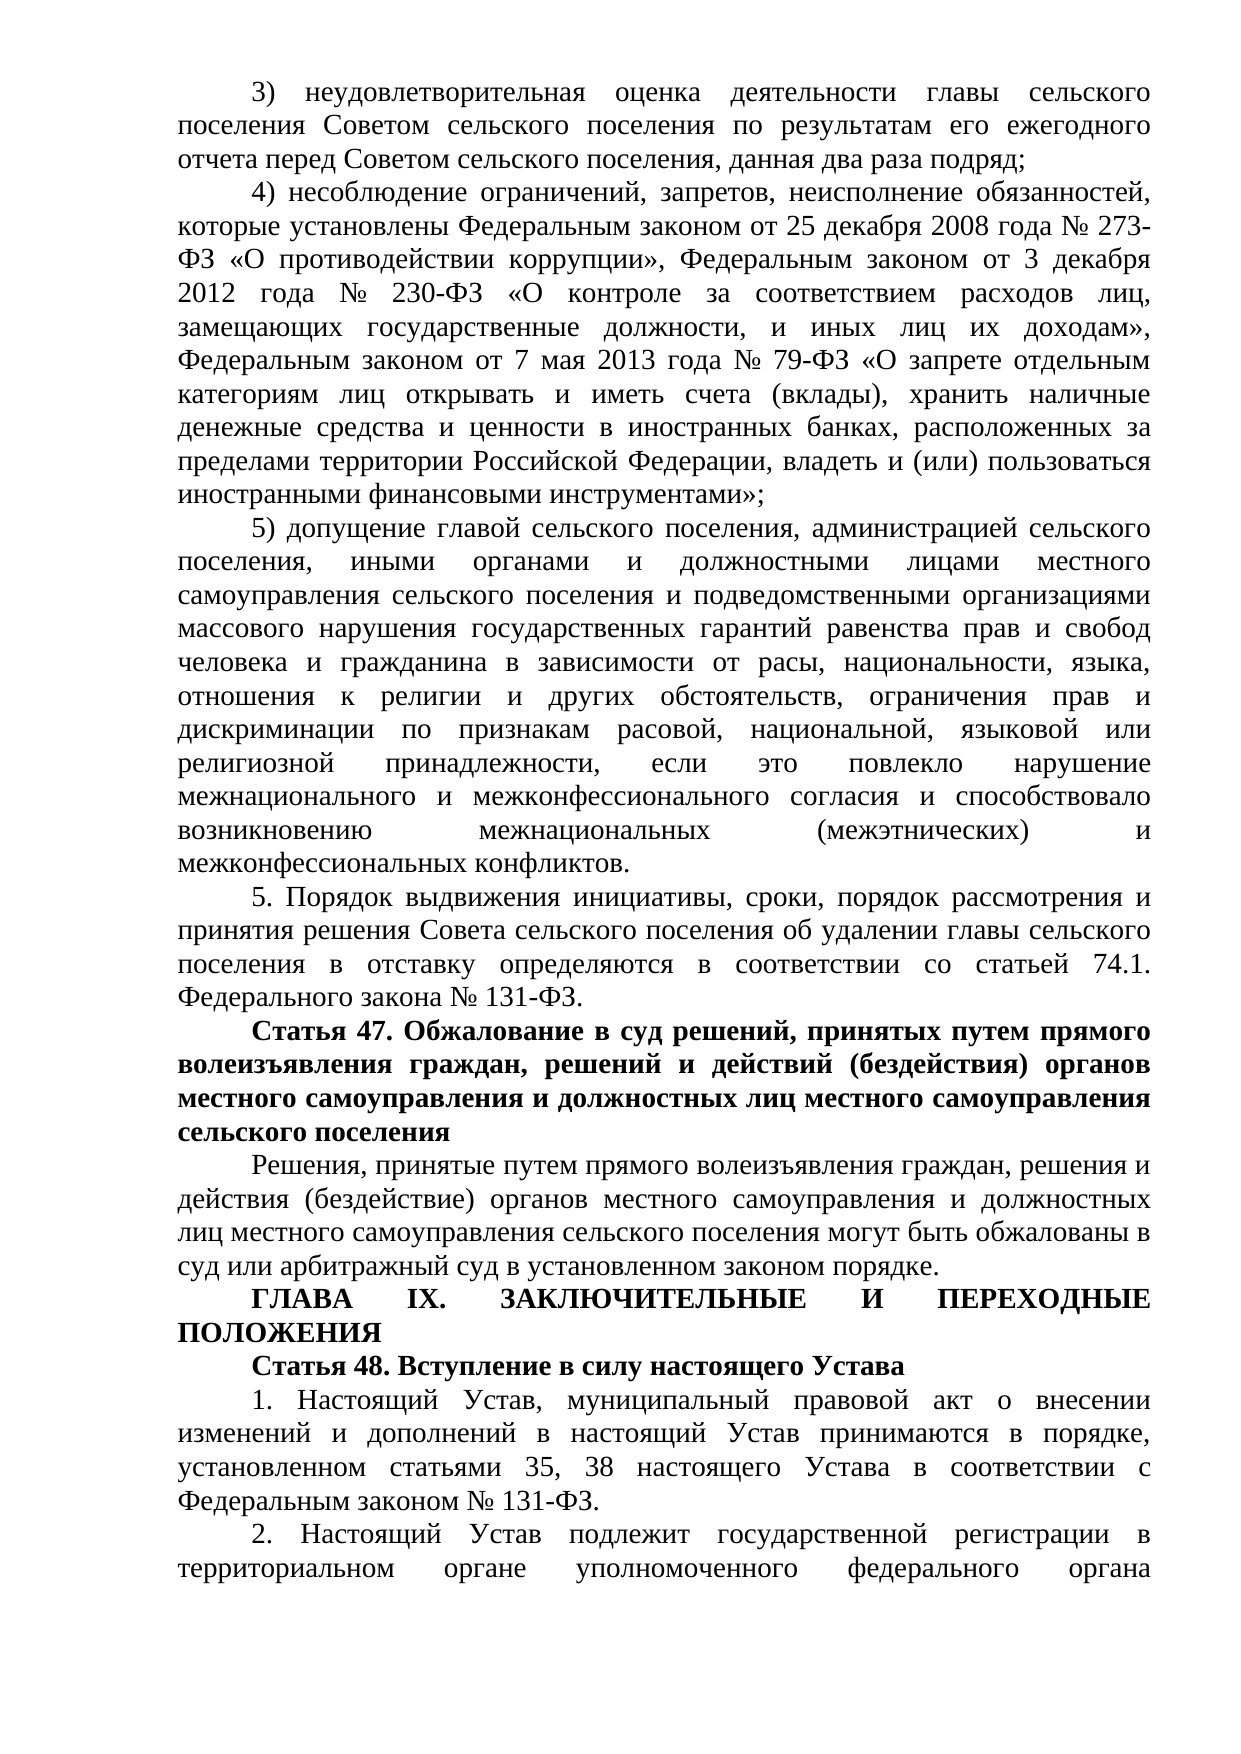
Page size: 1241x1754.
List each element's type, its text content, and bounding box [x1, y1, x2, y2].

text Статья 47. Обжалование в суд решений, принятых путем прямого волеизъявления граждан, решений и действий (бездействия) органов местного самоуправления и должностных лиц местного самоуправления сельского поселения [177, 1013, 1152, 1147]
text Решения, принятые путем прямого волеизъявления граждан, решения и действия (бездействие) органов местного самоуправления и должностных лиц местного самоуправления сельского поселения могут быть обжалованы в суд или арбитражный суд в установленном законом порядке. [177, 1147, 1152, 1281]
text ГЛАВА IX. ЗАКЛЮЧИТЕЛЬНЫЕ И ПЕРЕХОДНЫЕ ПОЛОЖЕНИЯ [177, 1281, 1152, 1348]
text Статья 48. Вступление в силу настоящего Устава [177, 1348, 1152, 1382]
text 5) допущение главой сельского поселения, администрацией сельского поселения, иными органами и должностными лицами местного самоуправления сельского поселения и подведомственными организациями массового нарушения государственных гарантий равенства прав и свобод человека и гражданина в зависимости от расы, национальности, языка, отношения к религии и других обстоятельств, ограничения прав и дискриминации по признакам расовой, национальной, языковой или религиозной принадлежности, если это повлекло нарушение межнационального и межконфессионального согласия и способствовало возникновению межнациональных (межэтнических) и межконфессиональных конфликтов. [177, 510, 1152, 879]
text 4) несоблюдение ограничений, запретов, неисполнение обязанностей, которые установлены Федеральным законом от 25 декабря 2008 года № 273-ФЗ «О противодействии коррупции», Федеральным законом от 3 декабря 2012 года № 230-ФЗ «О контроле за соответствием расходов лиц, замещающих государственные должности, и иных лиц их доходам», Федеральным законом от 7 мая 2013 года № 79-ФЗ «О запрете отдельным категориям лиц открывать и иметь счета (вклады), хранить наличные денежные средства и ценности в иностранных банках, расположенных за пределами территории Российской Федерации, владеть и (или) пользоваться иностранными финансовыми инструментами»; [177, 174, 1152, 510]
text 5. Порядок выдвижения инициативы, сроки, порядок рассмотрения и принятия решения Совета сельского поселения об удалении главы сельского поселения в отставку определяются в соответствии со статьей 74.1. Федерального закона № 131-ФЗ. [177, 879, 1152, 1013]
text 3) неудовлетворительная оценка деятельности главы сельского поселения Советом сельского поселения по результатам его ежегодного отчета перед Советом сельского поселения, данная два раза подряд; [177, 74, 1152, 174]
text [177, 1516, 1152, 1583]
text 1. Настоящий Устав, муниципальный правовой акт о внесении изменений и дополнений в настоящий Устав принимаются в порядке, установленном статьями 35, 38 настоящего Устава в соответствии с Федеральным законом № 131-ФЗ. [177, 1382, 1152, 1516]
